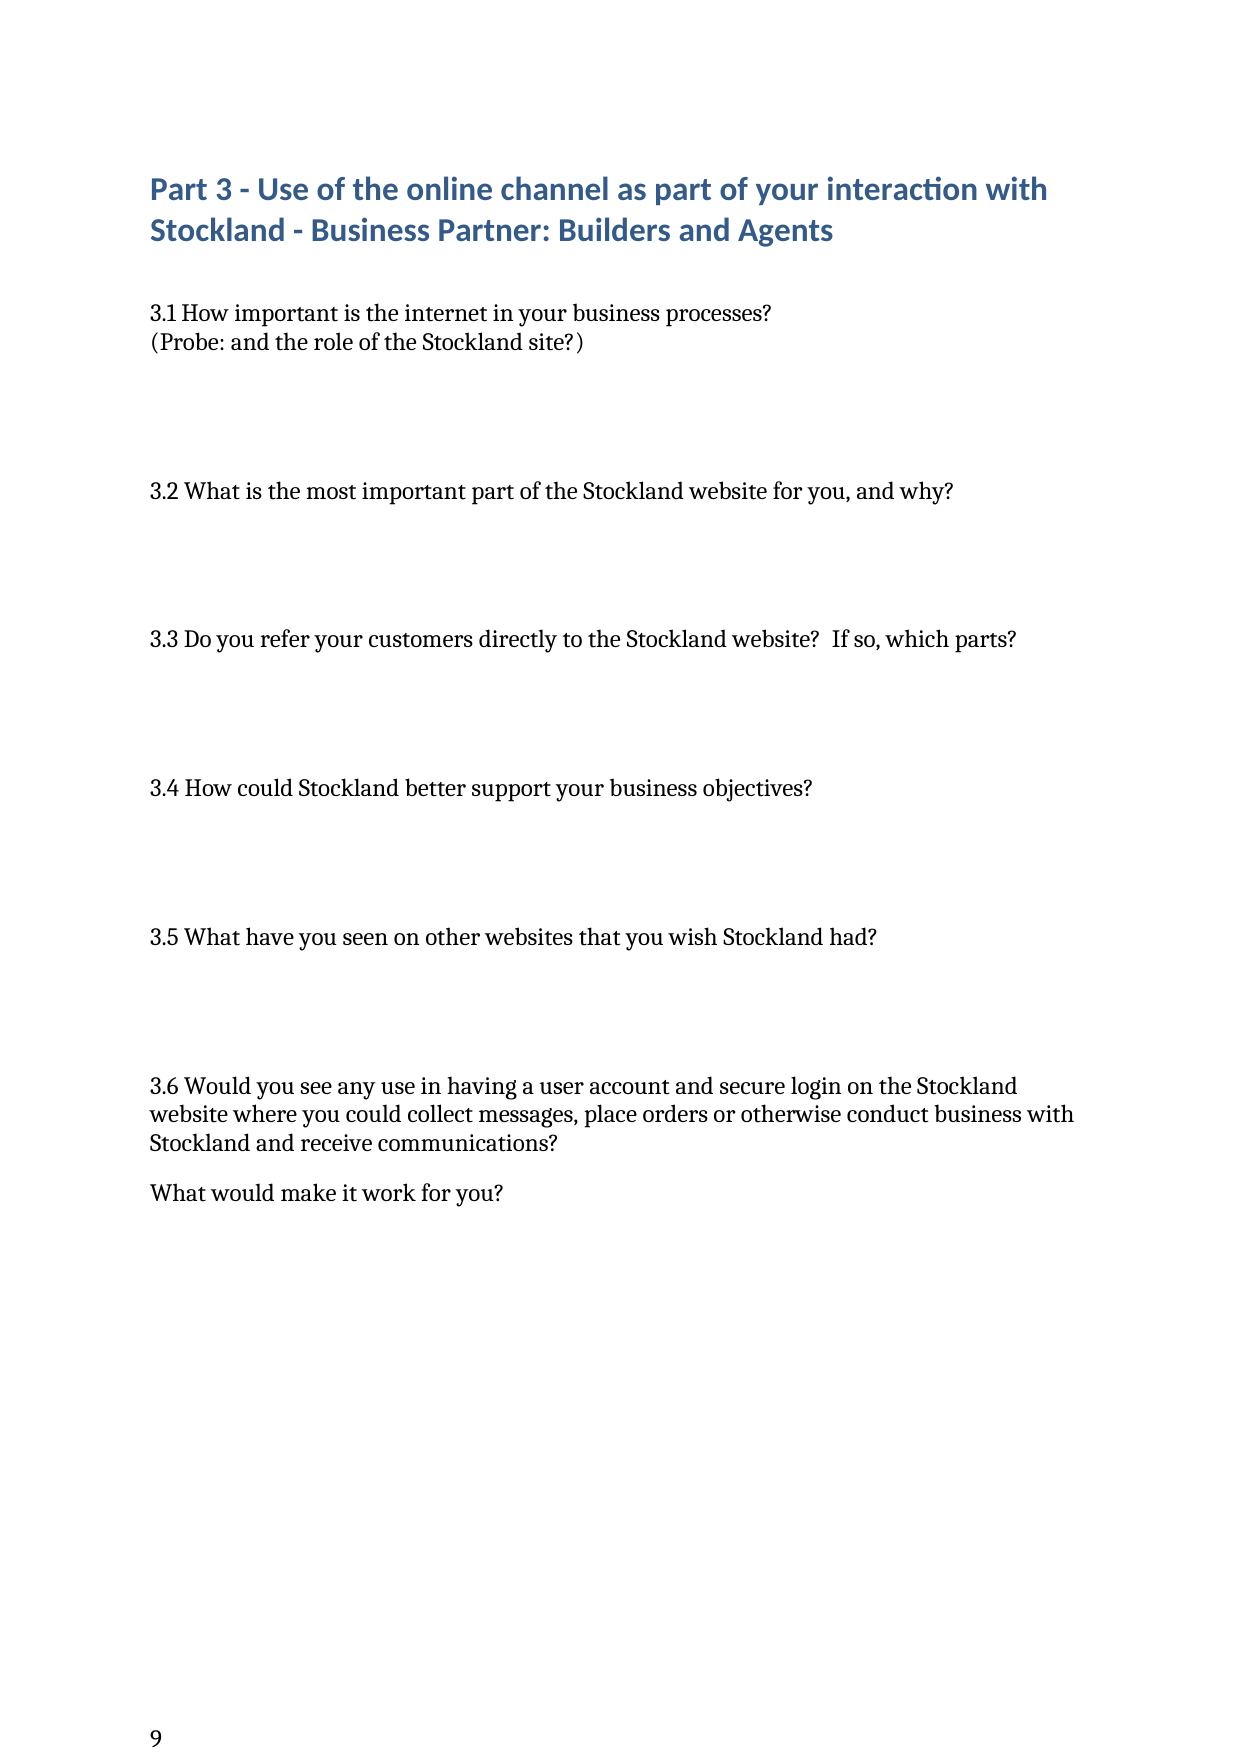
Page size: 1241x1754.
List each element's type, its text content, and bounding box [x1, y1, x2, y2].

text 3.6 Would you see any use in having a user account and secure login on the Stockland website where you could collect messages, place orders or otherwise conduct business with Stockland and receive communications? [150, 1072, 1090, 1158]
subtitle Part 3 - Use of the online channel as part of your interaction with Stockland - Business Partner: Builders and Agents [150, 168, 1090, 249]
text 3.4 How could Stockland better support your business objectives? [150, 774, 1090, 803]
text 3.3 Do you refer your customers directly to the Stockland website? If so, which parts? [150, 625, 1090, 654]
text 3.2 What is the most important part of the Stockland website for you, and why? [150, 477, 1090, 505]
text 3.1 How important is the internet in your business processes? (Probe: and the role of the Stockland site?) [150, 299, 1090, 357]
text 3.5 What have you seen on other websites that you wish Stockland had? [150, 923, 1090, 952]
text What would make it work for you? [150, 1179, 1090, 1207]
